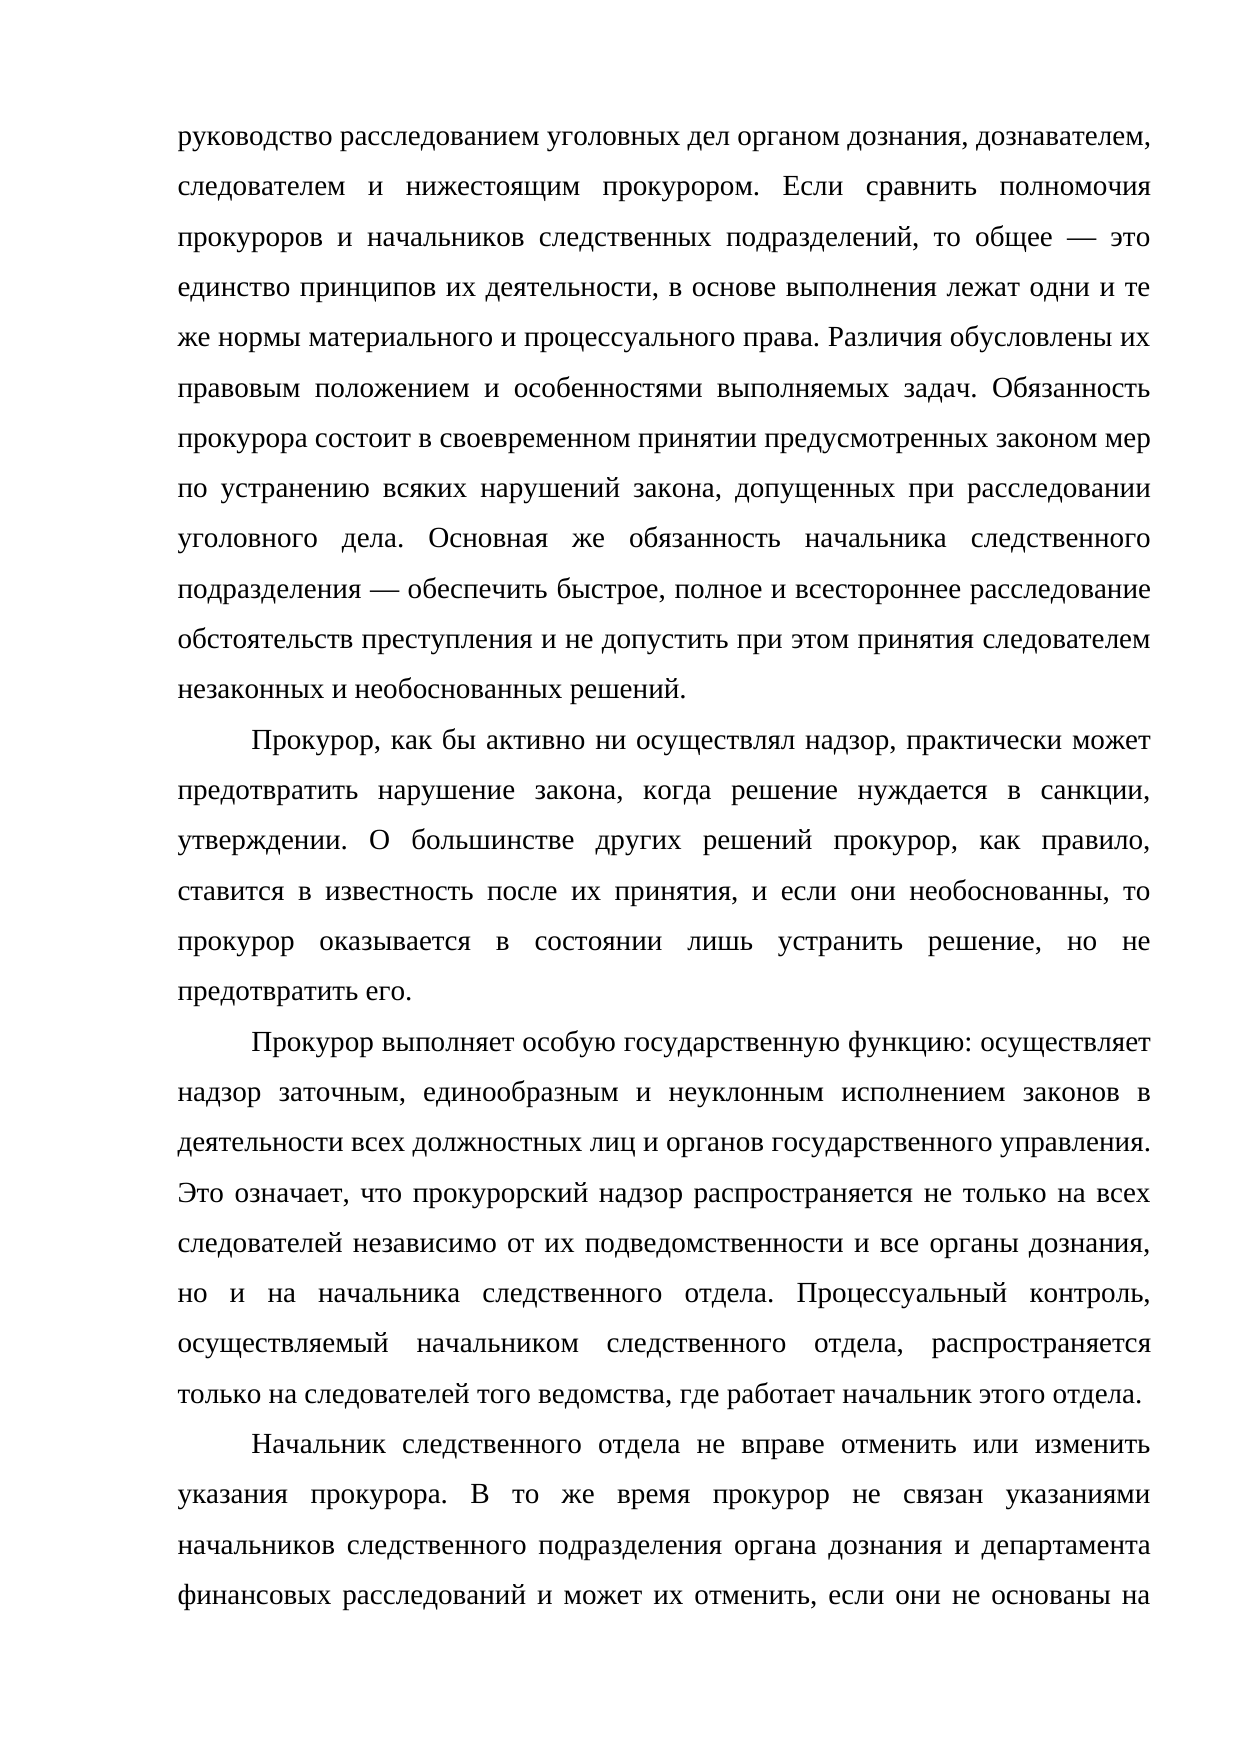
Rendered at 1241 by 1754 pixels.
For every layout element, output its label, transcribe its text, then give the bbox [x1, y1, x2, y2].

text Прокурор выполняет особую государственную функцию: осуществляет надзор заточным, единообразным и неуклонным исполнением законов в деятельности всех должностных лиц и органов государственного управления. Это означает, что прокурорский надзор распространяется не только на всех следователей независимо от их подведомственности и все органы дознания, но и на начальника следственного отдела. Процессуальный контроль, осуществляемый начальником следственного отдела, распространяется только на следователей того ведомства, где работает начальник этого отдела. [177, 1024, 1152, 1409]
text Прокурор, как бы активно ни осуществлял надзор, практически может предотвратить нарушение закона, когда решение нуждается в санкции, утверждении. О большинстве других решений прокурор, как правило, ставится в известность после их принятия, и если они необоснованны, то прокурор оказывается в состоянии лишь устранить решение, но не предотвратить его. [177, 722, 1152, 1007]
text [177, 118, 1152, 705]
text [177, 1426, 1152, 1611]
